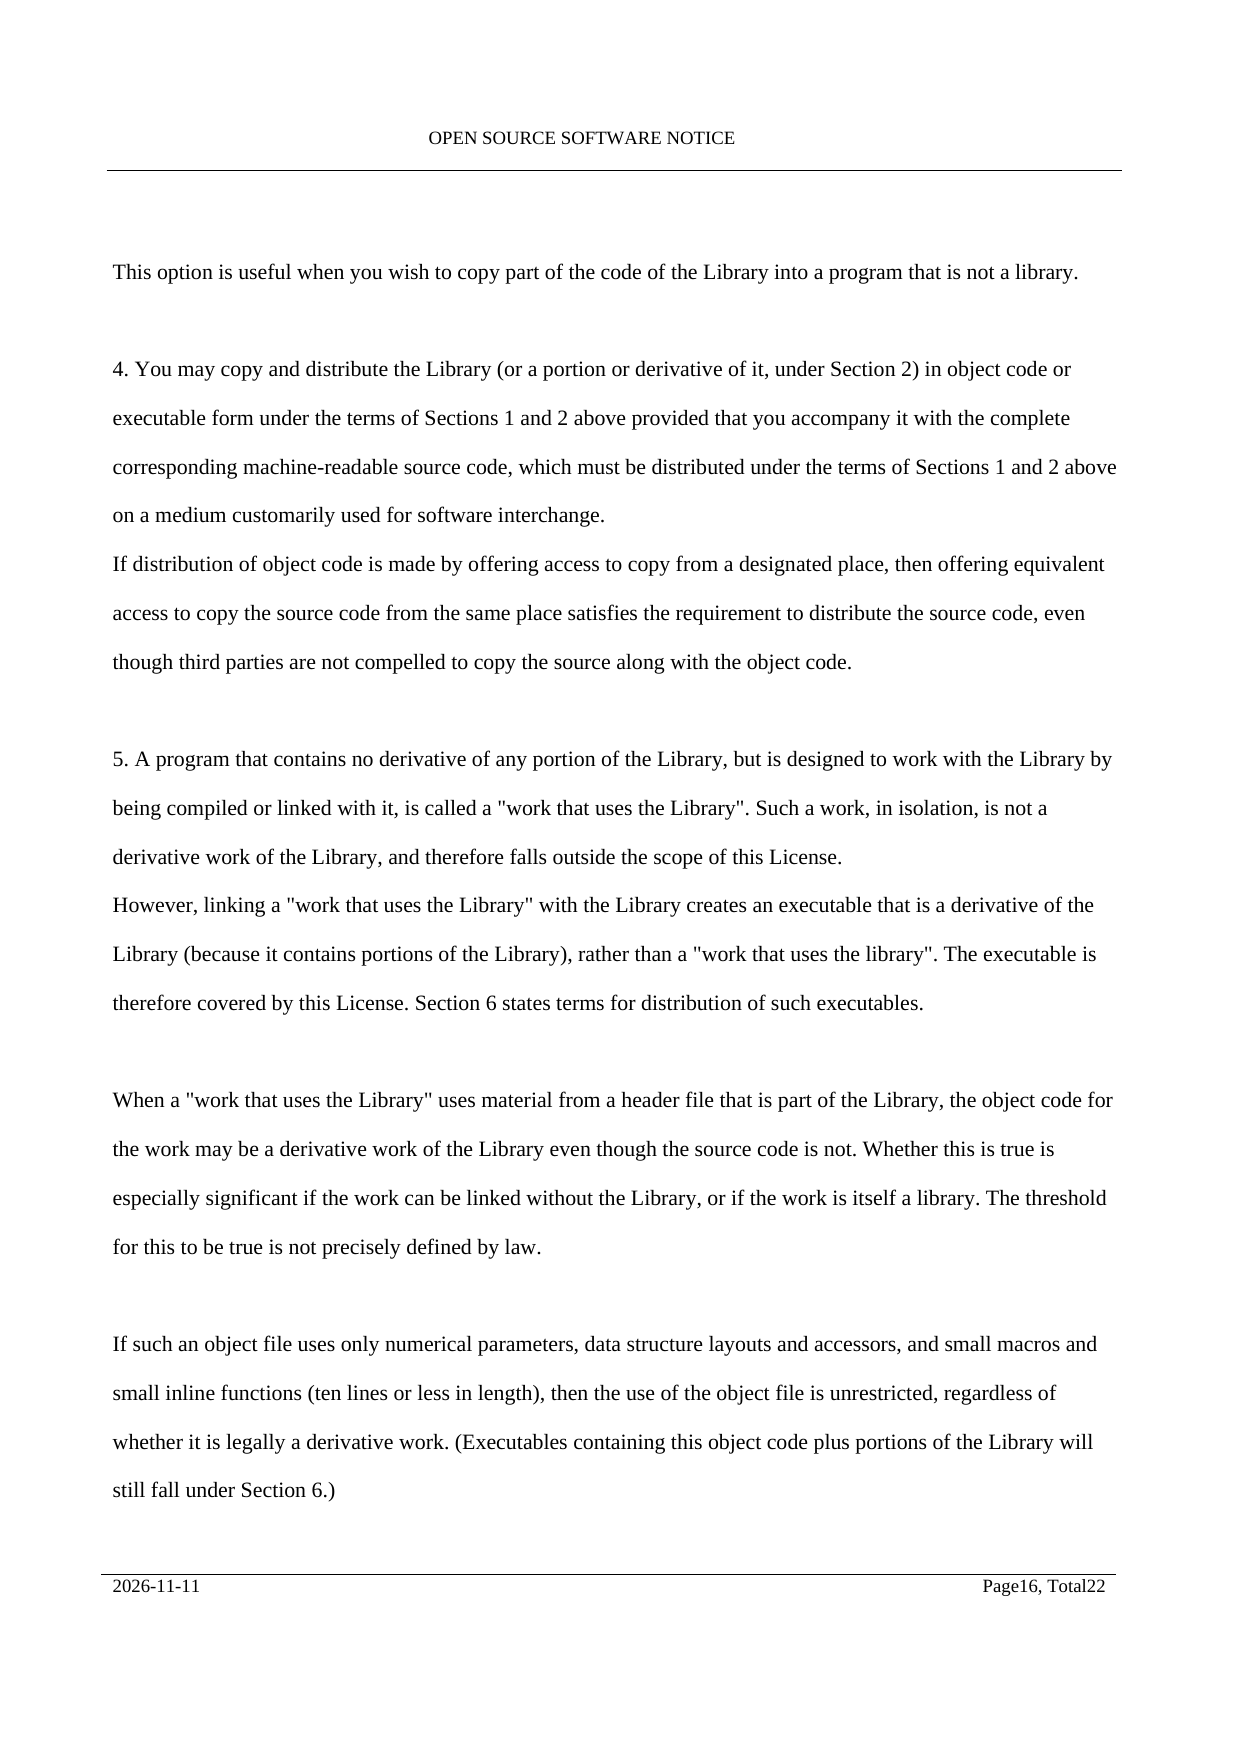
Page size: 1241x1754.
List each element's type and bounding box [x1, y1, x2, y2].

text [112, 206, 1128, 1506]
